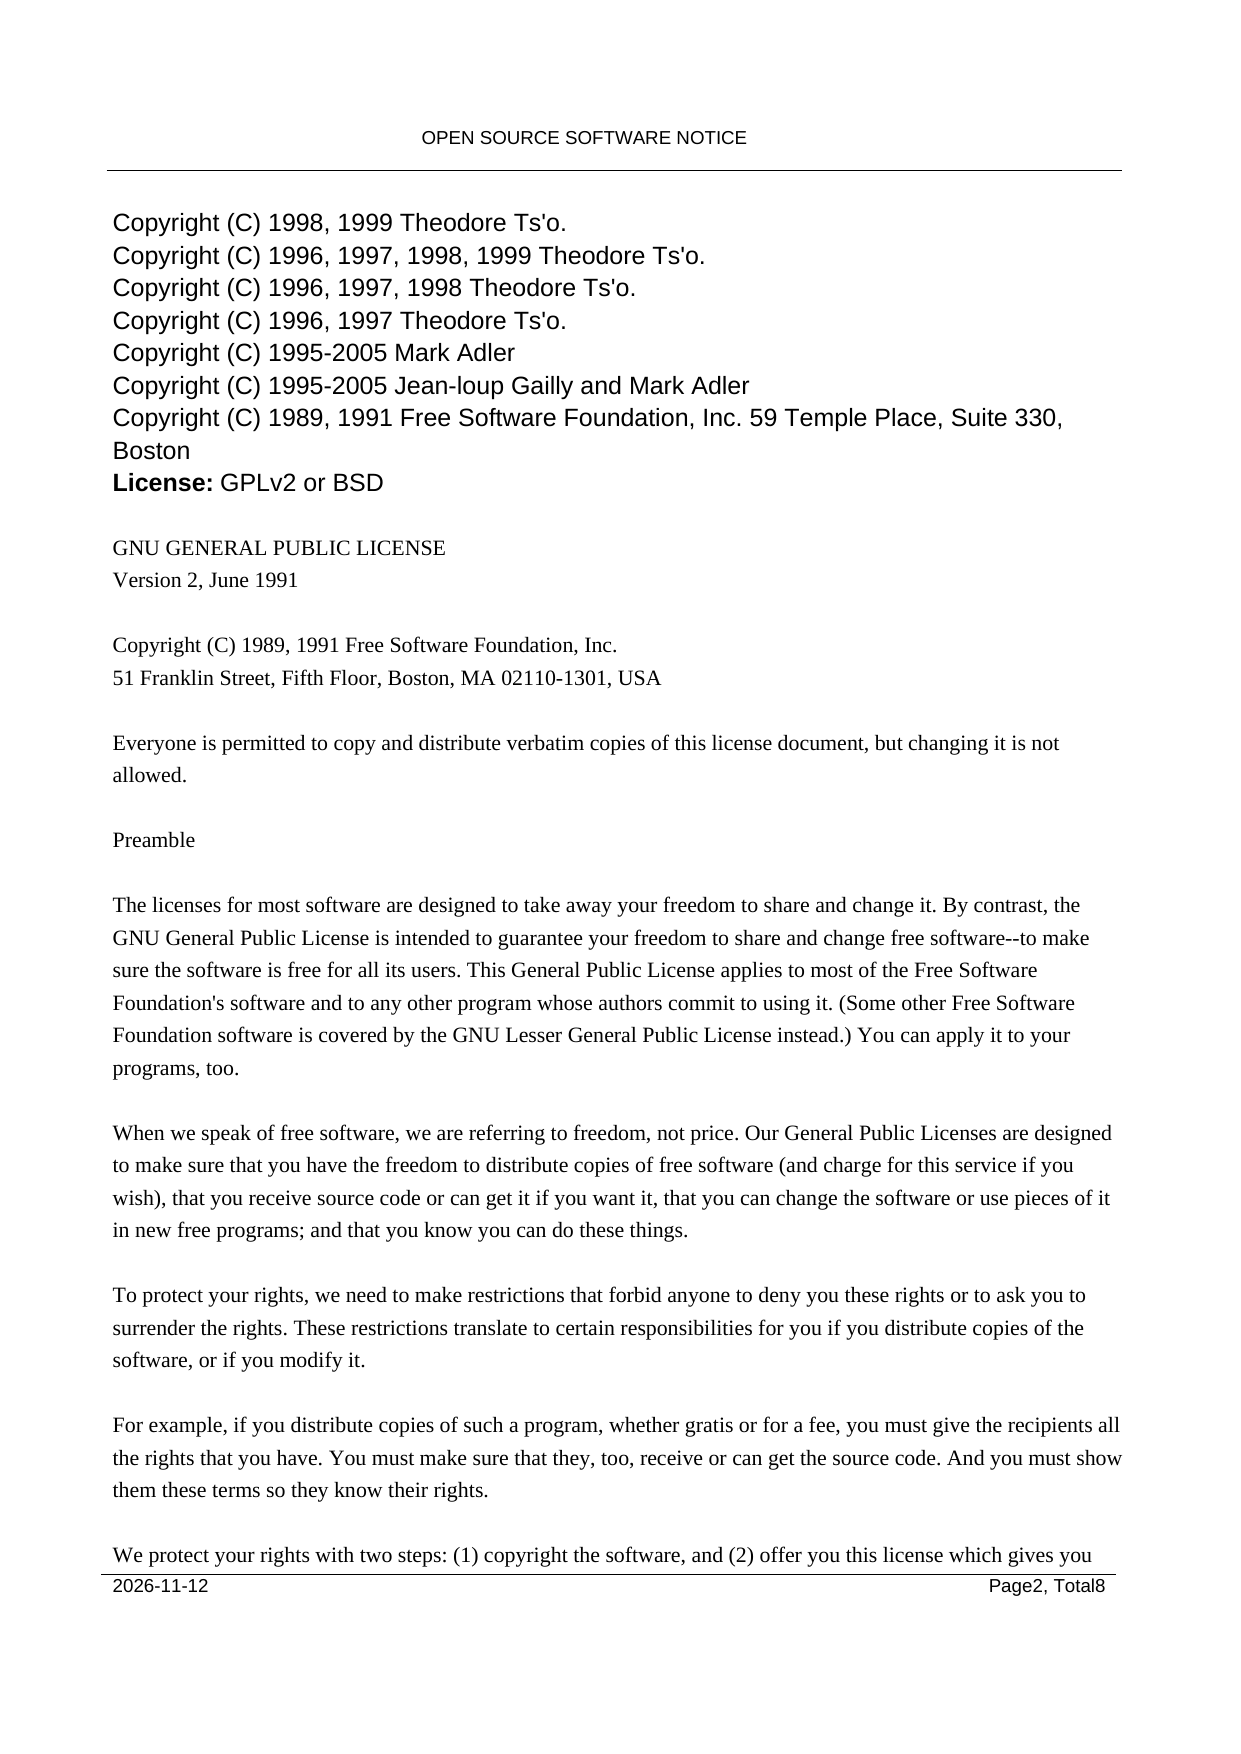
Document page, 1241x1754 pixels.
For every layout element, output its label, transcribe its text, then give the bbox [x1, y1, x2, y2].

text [112, 466, 1128, 1571]
text Copyright (C) 1996, 1997, 1998 Theodore Ts'o. [112, 271, 1128, 304]
text Copyright (C) 1998, 1999 Theodore Ts'o. [112, 206, 1128, 239]
text Copyright (C) 1995-2005 Jean-loup Gailly and Mark Adler [112, 369, 1128, 401]
text Copyright (C) 1995-2005 Mark Adler [112, 336, 1128, 369]
text Copyright (C) 1989, 1991 Free Software Foundation, Inc. 59 Temple Place, Suite 330, Boston [112, 401, 1128, 466]
text Copyright (C) 1996, 1997 Theodore Ts'o. [112, 304, 1128, 336]
text Copyright (C) 1996, 1997, 1998, 1999 Theodore Ts'o. [112, 239, 1128, 271]
